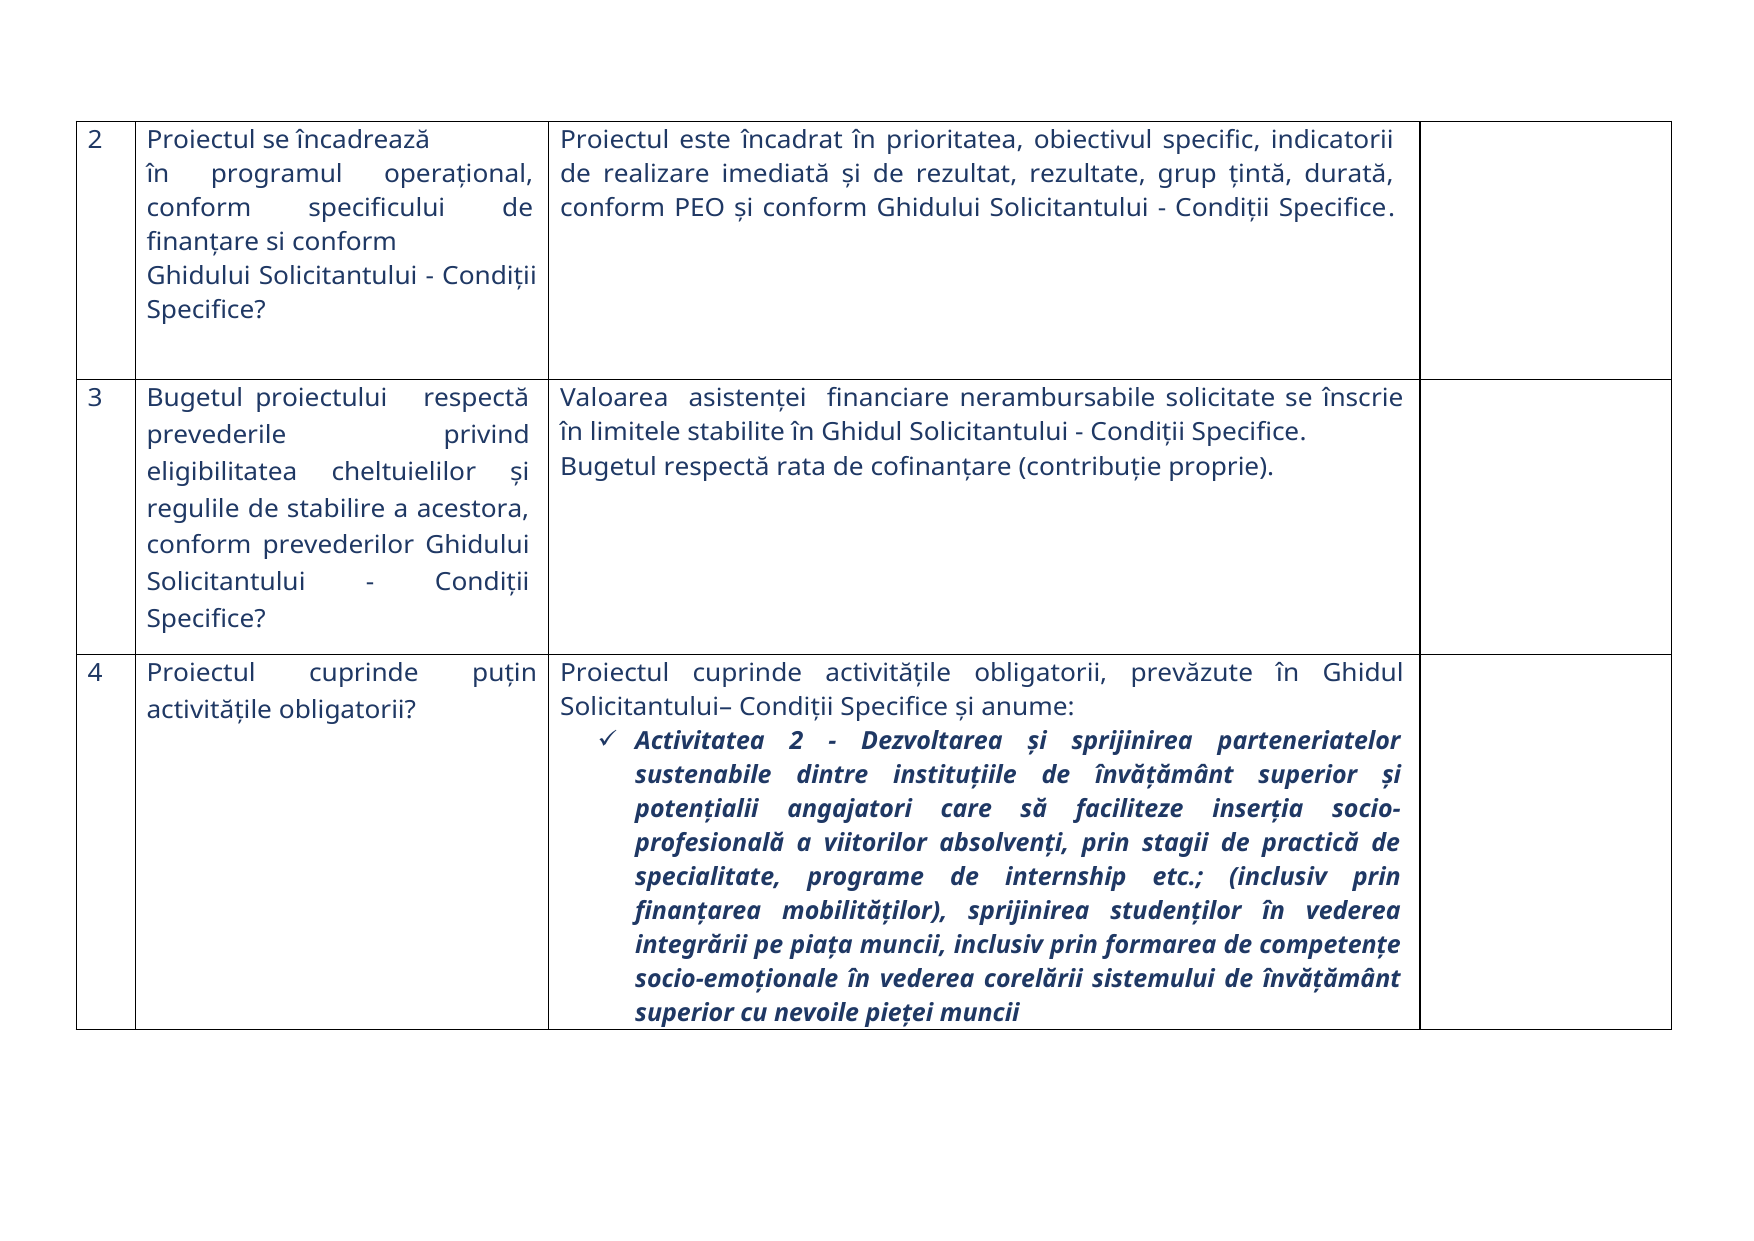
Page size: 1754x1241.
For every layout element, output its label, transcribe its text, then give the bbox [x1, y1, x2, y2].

table_cell 3 [77, 380, 135, 653]
table_cell [1421, 380, 1671, 653]
table_cell Proiectul se încadrează în programul operațional, conform specificului de finanțare si conform Ghidului Solicitantului - Condiții Specifice? [136, 122, 548, 379]
table_cell Valoarea asistenței financiare nerambursabile solicitate se înscrie în limitele stabilite în Ghidul Solicitantului - Condiții Specifice. Bugetul respectă rata de cofinanțare (contribuție proprie). [549, 380, 1419, 653]
table_cell Proiectul cuprinde activitățile obligatorii, prevăzute în Ghidul Solicitantului– Condiții Specifice și anume: Activitatea 2 - Dezvoltarea și sprijinirea parteneriatelor sustenabile dintre instituțiile de învăţământ superior și potențialii angajatori care să faciliteze inserția socio-profesională a viitorilor absolvenți, prin stagii de practică de specialitate, programe de internship etc.; (inclusiv prin finanțarea mobilităților), sprijinirea studenților în vederea integrării pe piața muncii, inclusiv prin formarea de competențe socio-emoționale în vederea corelării sistemului de învățământ superior cu nevoile pieței muncii [549, 655, 1419, 1029]
table_cell Proiectul este încadrat în prioritatea, obiectivul specific, indicatorii de realizare imediată și de rezultat, rezultate, grup țintă, durată, conform PEO și conform Ghidului Solicitantului - Condiții Specifice. [549, 122, 1419, 379]
table_cell [1421, 655, 1671, 1029]
table_cell [1421, 122, 1671, 379]
table_cell Proiectul cuprinde puțin activitățile obligatorii? [136, 655, 548, 1029]
table_cell Bugetul proiectului respectă prevederile privind eligibilitatea cheltuielilor și regulile de stabilire a acestora, conform prevederilor Ghidului Solicitantului - Condiții Specifice? [136, 380, 548, 653]
table_cell 2 [77, 122, 135, 379]
table_cell 4 [77, 655, 135, 1029]
